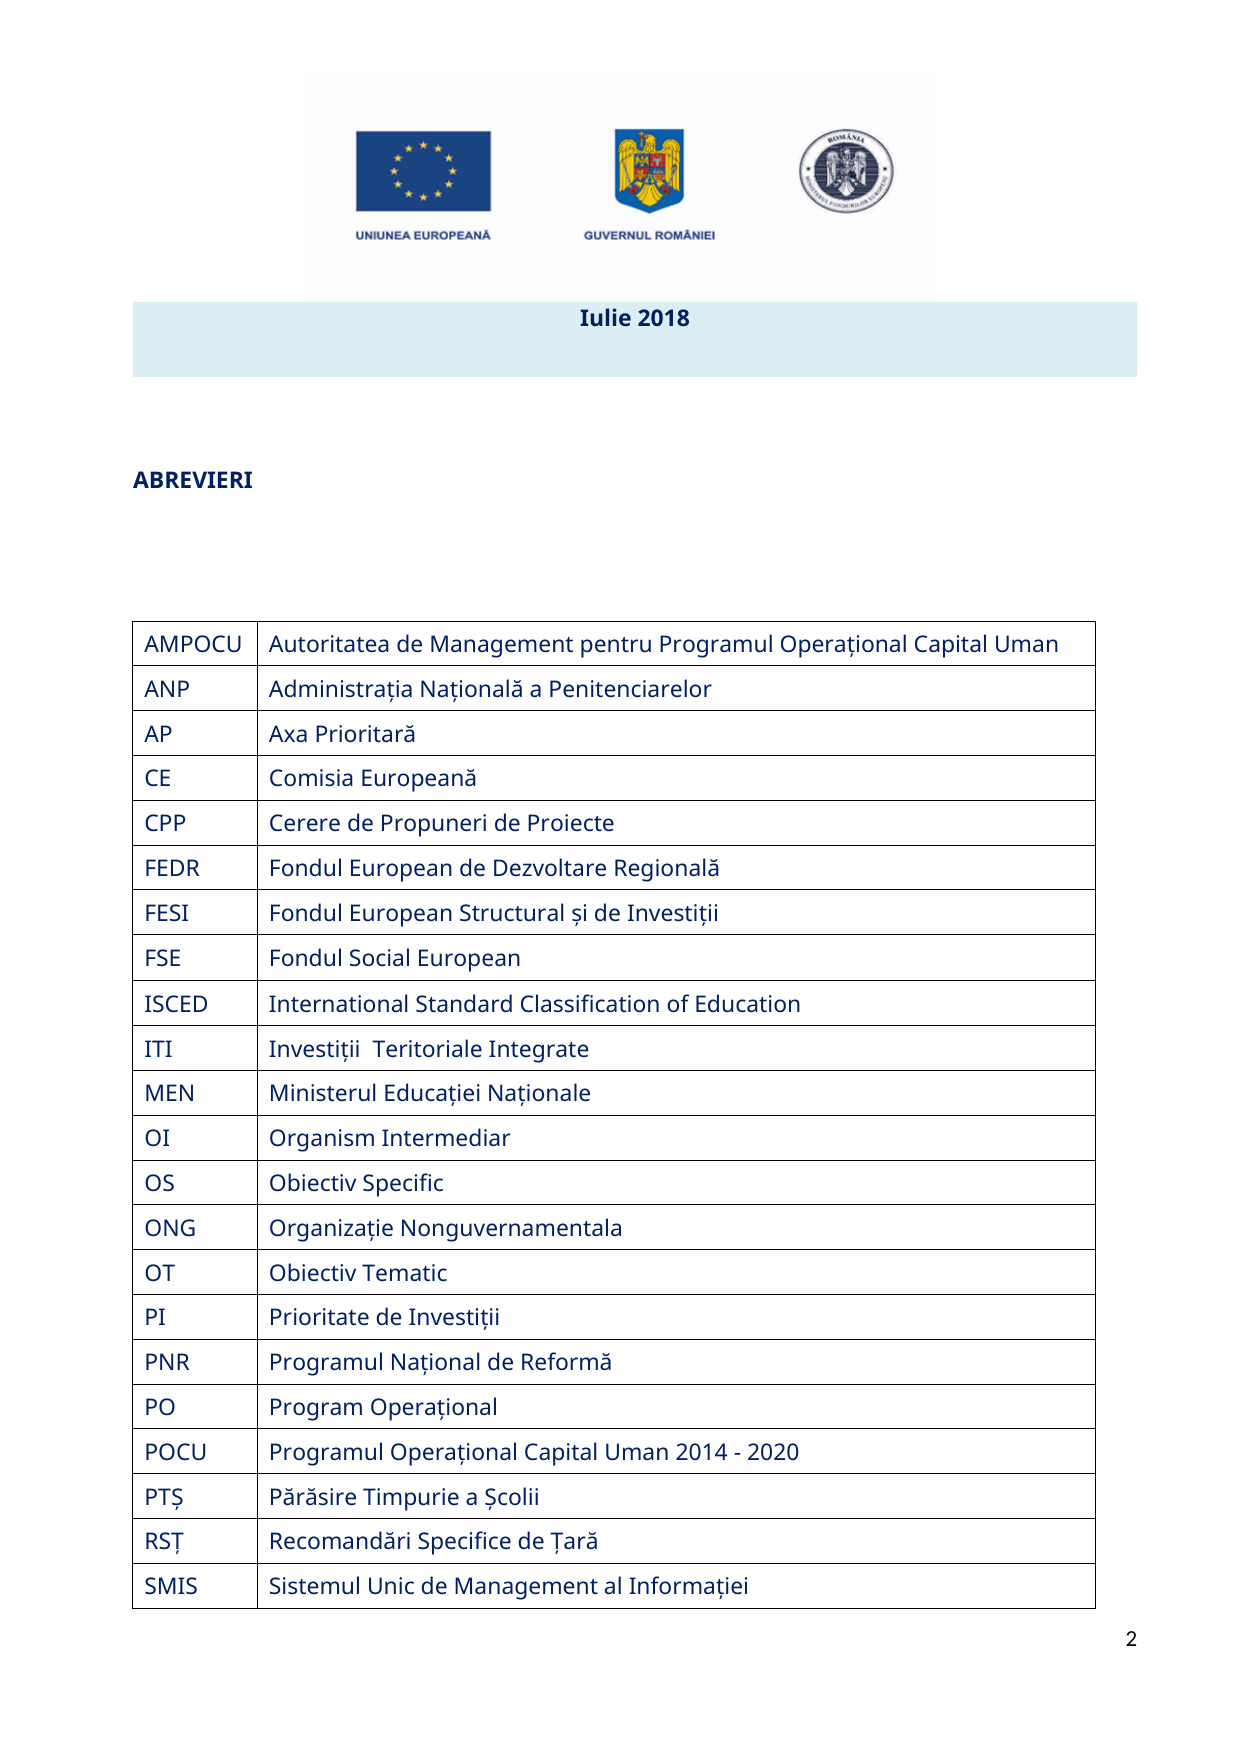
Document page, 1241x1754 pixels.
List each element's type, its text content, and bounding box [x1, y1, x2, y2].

table_cell PO [133, 1385, 257, 1428]
table_cell Program Operațional [258, 1385, 1095, 1428]
table_cell FEDR [133, 846, 257, 889]
table_cell Prioritate de Investiții [258, 1295, 1095, 1339]
table_cell Recomandări Specifice de Țară [258, 1519, 1095, 1563]
table_cell Obiectiv Tematic [258, 1250, 1095, 1294]
table_cell Organizație Nonguvernamentala [258, 1205, 1095, 1249]
table_cell Sistemul Unic de Management al Informației [258, 1564, 1095, 1607]
table_cell Obiectiv Specific [258, 1161, 1095, 1204]
table_cell OT [133, 1250, 257, 1294]
table_cell PNR [133, 1340, 257, 1383]
table_cell Programul Operațional Capital Uman 2014 - 2020 [258, 1429, 1095, 1473]
table_cell Investiții Teritoriale Integrate [258, 1026, 1095, 1070]
table_cell International Standard Classification of Education [258, 981, 1095, 1025]
table_cell PTȘ [133, 1474, 257, 1518]
text ABREVIERI [133, 464, 1137, 496]
table_cell FESI [133, 890, 257, 934]
table_cell RSȚ [133, 1519, 257, 1563]
table_cell Fondul Social European [258, 935, 1095, 980]
table_cell Comisia Europeană [258, 756, 1095, 800]
table_cell Organism Intermediar [258, 1116, 1095, 1159]
table_cell SMIS [133, 1564, 257, 1607]
table_cell Fondul European Structural şi de Investiţii [258, 890, 1095, 934]
table_cell OS [133, 1161, 257, 1204]
table_header Autoritatea de Management pentru Programul Operațional Capital Uman [258, 622, 1095, 665]
table_cell Programul Național de Reformă [258, 1340, 1095, 1383]
table_cell AP [133, 711, 257, 755]
table_cell Cerere de Propuneri de Proiecte [258, 801, 1095, 844]
text Iulie 2018 [133, 302, 1137, 333]
table_header AMPOCU [133, 622, 257, 665]
table_cell ANP [133, 666, 257, 710]
table_cell Ministerul Educației Naționale [258, 1071, 1095, 1115]
table_cell ONG [133, 1205, 257, 1249]
table_cell ITI [133, 1026, 257, 1070]
table_cell MEN [133, 1071, 257, 1115]
table_cell CE [133, 756, 257, 800]
table_cell PI [133, 1295, 257, 1339]
table_cell Părăsire Timpurie a Școlii [258, 1474, 1095, 1518]
table_cell Fondul European de Dezvoltare Regională [258, 846, 1095, 889]
table_cell CPP [133, 801, 257, 844]
table_cell Administrația Națională a Penitenciarelor [258, 666, 1095, 710]
table_cell OI [133, 1116, 257, 1159]
table_cell FSE [133, 935, 257, 980]
table_cell ISCED [133, 981, 257, 1025]
table_cell POCU [133, 1429, 257, 1473]
picture [303, 73, 938, 302]
table_cell Axa Prioritară [258, 711, 1095, 755]
